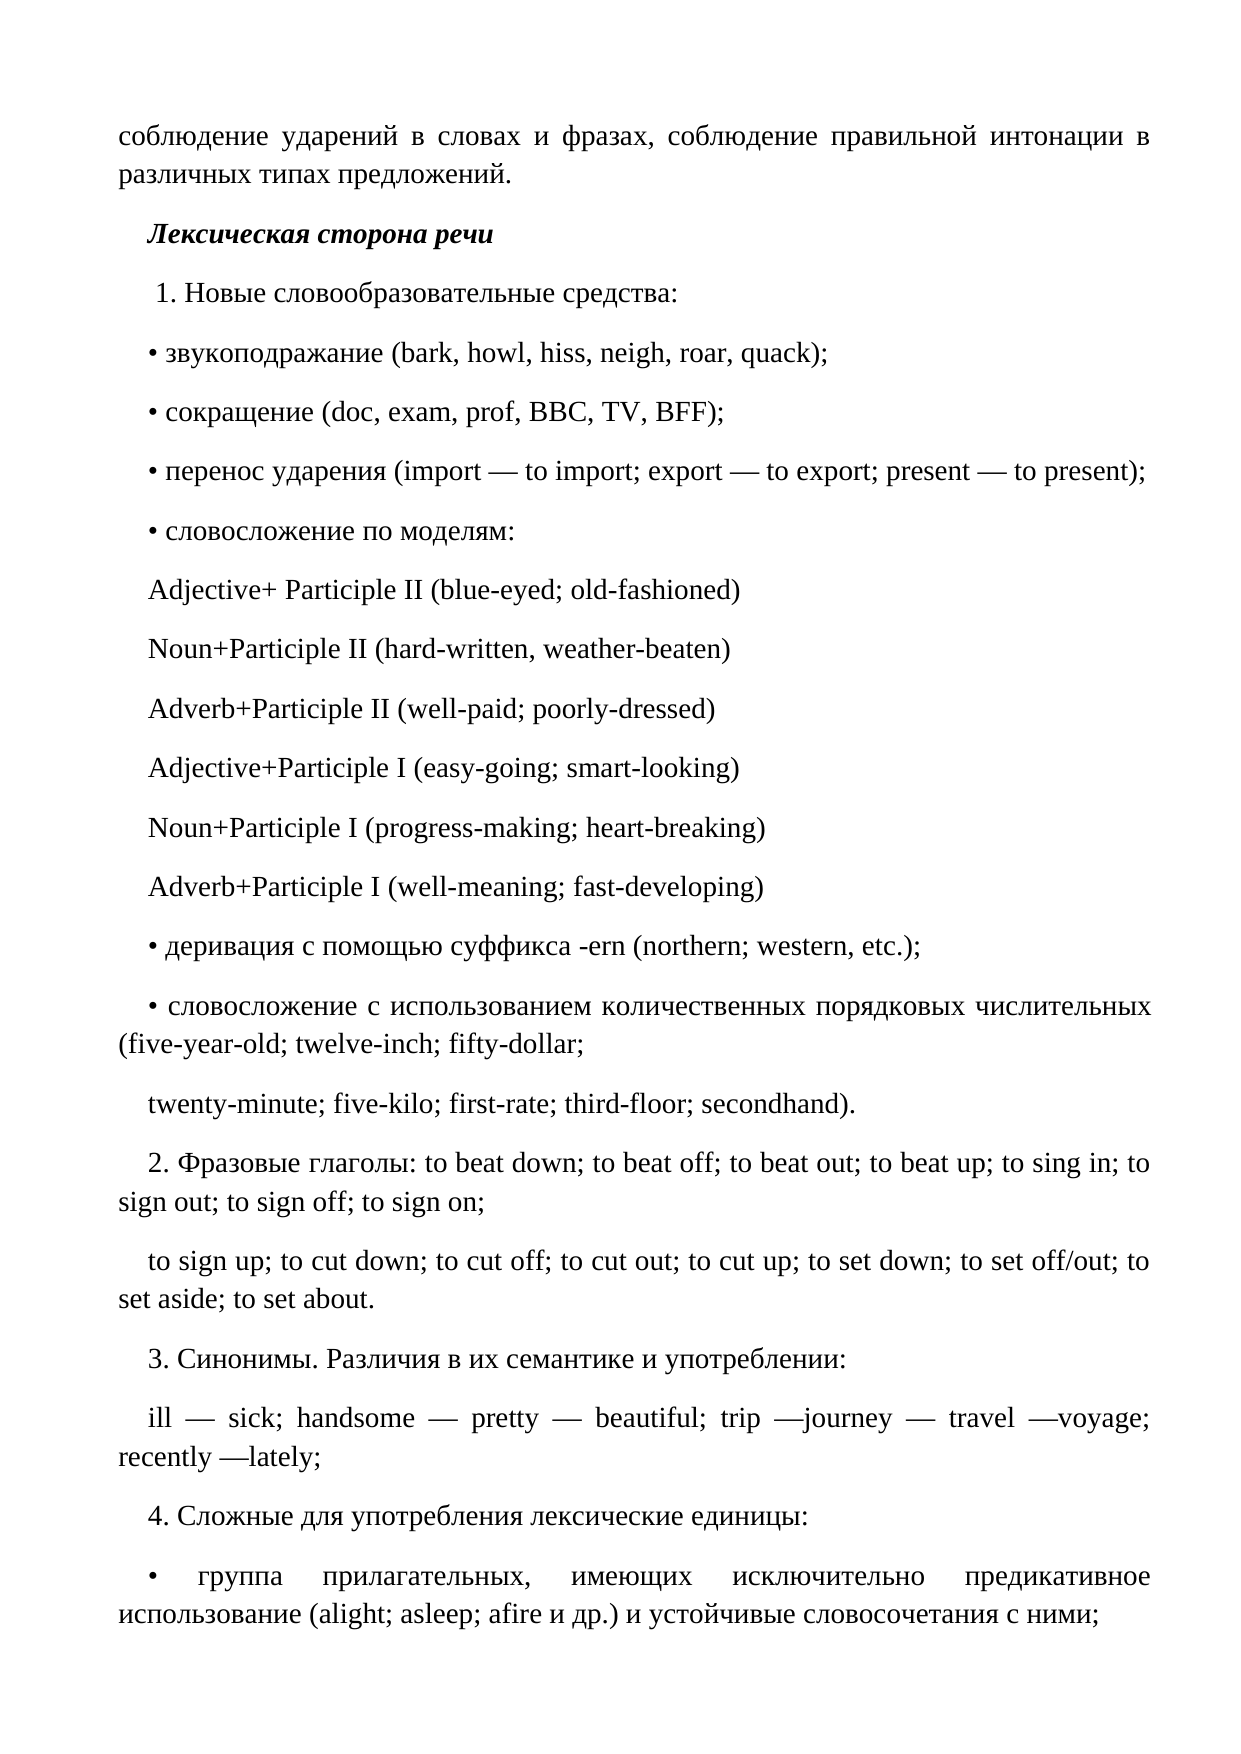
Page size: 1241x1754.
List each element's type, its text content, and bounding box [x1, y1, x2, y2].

text 3. Синонимы. Различия в их семантике и употреблении: [118, 1341, 1152, 1374]
text • перенос ударения (import — to import; export — to export; present — to present); [118, 453, 1152, 487]
text to sign up; to cut down; to cut off; to cut out; to cut up; to set down; to set off/out; to set aside; to set about. [118, 1243, 1152, 1315]
text ill — sick; handsome — pretty — beautiful; trip —journey — travel —voyage; recently —lately; [118, 1400, 1152, 1472]
text • сокращение (doc, exam, prof, BBC, TV, BFF); [118, 394, 1152, 428]
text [118, 118, 1152, 190]
text 1. Новые словообразовательные средства: [118, 275, 1152, 309]
text Noun+Participle I (progress-making; heart-breaking) [118, 810, 1152, 843]
text Adjective+Participle I (easy-going; smart-looking) [118, 750, 1152, 784]
text • деривация с помощью суффикса -ern (northern; western, etc.); [118, 928, 1152, 962]
text Adverb+Participle I (well-meaning; fast-developing) [118, 869, 1152, 903]
text Лексическая сторона речи [118, 216, 1152, 249]
text • словосложение по моделям: [118, 513, 1152, 546]
text 2. Фразовые глаголы: to beat down; to beat off; to beat out; to beat up; to sing in; to sign out; to sign off; to sign on; [118, 1145, 1152, 1217]
text • словосложение с использованием количественных порядковых числительных (five-year-old; twelve-inch; fifty-dollar; [118, 988, 1152, 1060]
text Adjective+ Participle II (blue-eyed; old-fashioned) [118, 572, 1152, 606]
text • звукоподражание (bark, howl, hiss, neigh, roar, quack); [118, 335, 1152, 368]
text twenty-minute; five-kilo; first-rate; third-floor; secondhand). [118, 1086, 1152, 1119]
text 4. Сложные для употребления лексические единицы: [118, 1498, 1152, 1532]
text Adverb+Participle II (well-paid; poorly-dressed) [118, 691, 1152, 724]
text • группа прилагательных, имеющих исключительно предикативное использование (alight; asleep; afire и др.) и устойчивые словосочетания с ними; [118, 1558, 1152, 1630]
text Noun+Participle II (hard-written, weather-beaten) [118, 632, 1152, 665]
